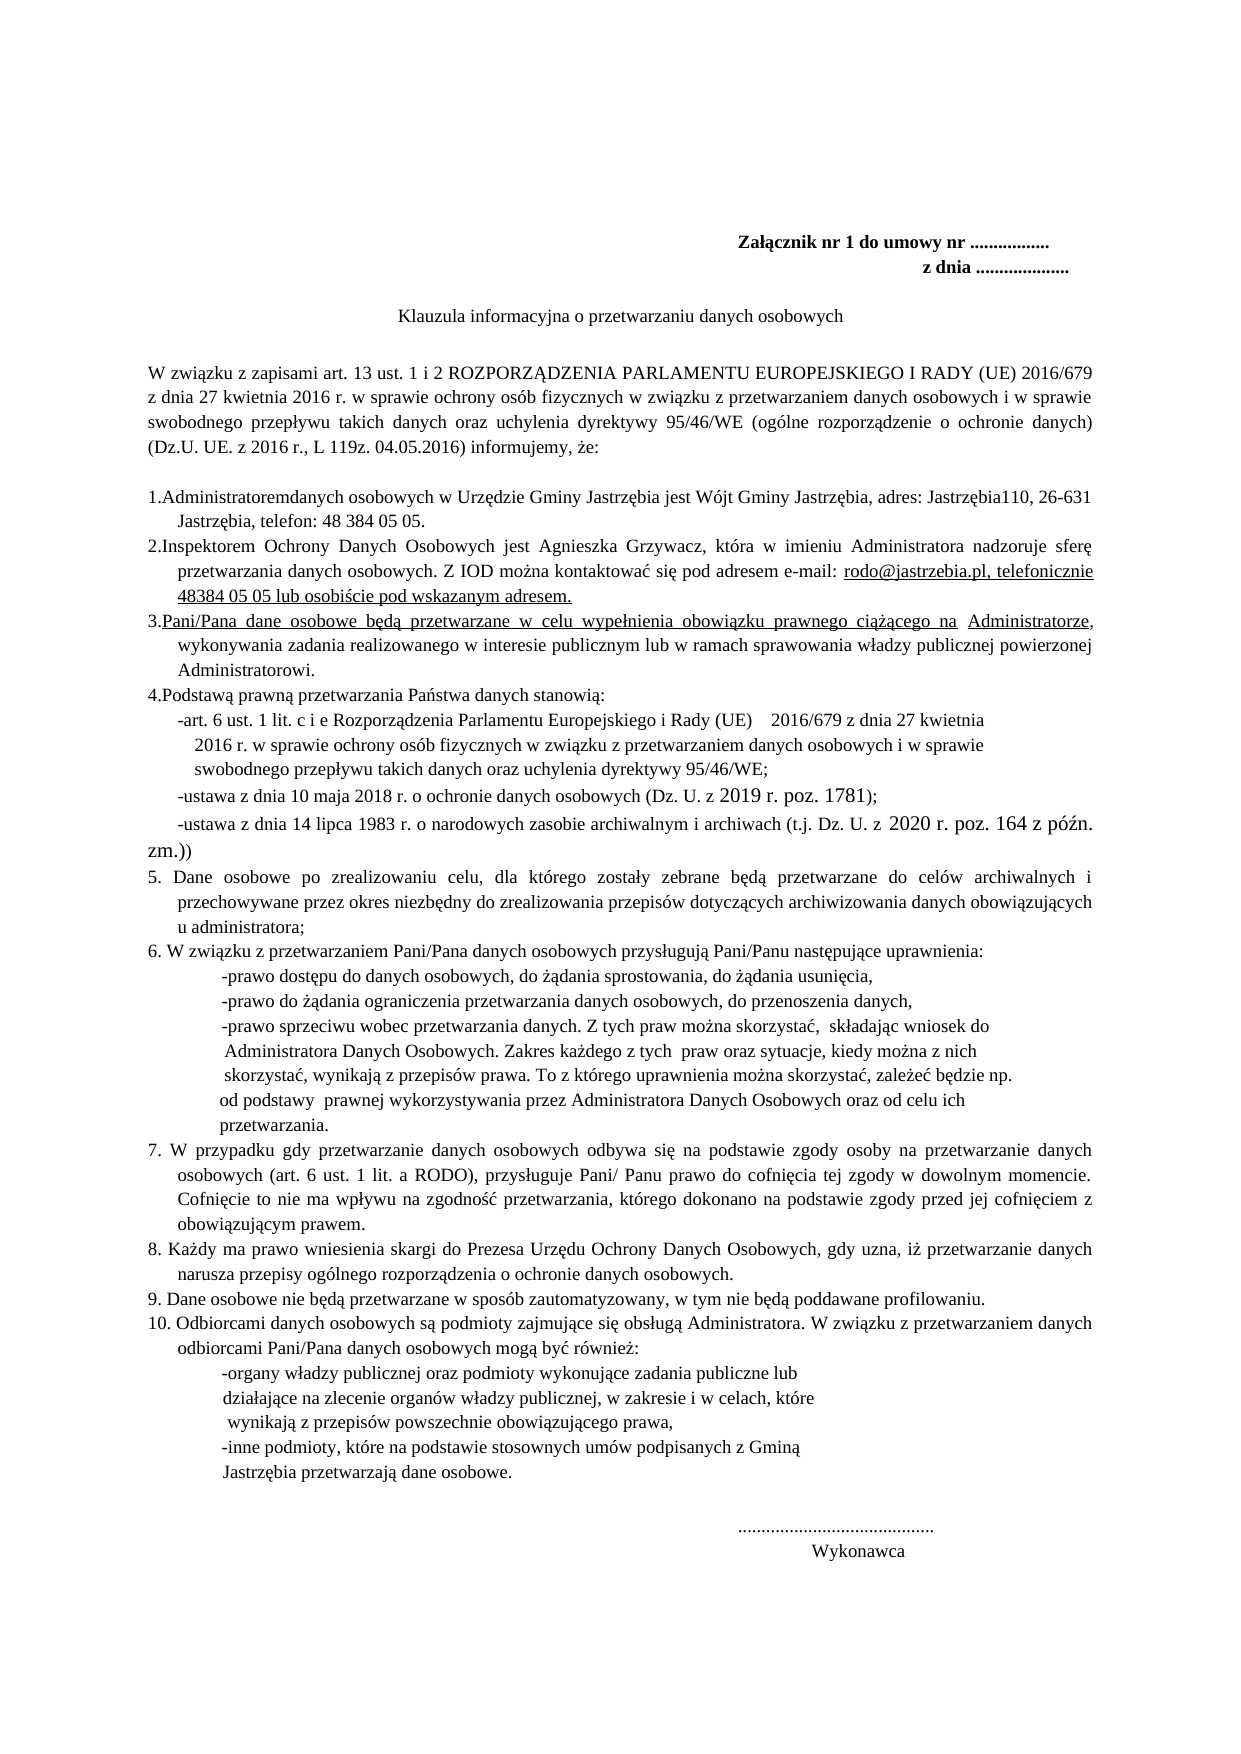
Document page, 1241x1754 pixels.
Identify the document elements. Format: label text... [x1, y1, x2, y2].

text wynikają z przepisów powszechnie obowiązującego prawa, [148, 1411, 1094, 1433]
text -inne podmioty, które na podstawie stosownych umów podpisanych z Gminą [148, 1436, 1094, 1458]
text 9. Dane osobowe nie będą przetwarzane w sposób zautomatyzowany, w tym nie będą poddawane profilowaniu. [148, 1287, 1094, 1309]
text swobodnego przepływu takich danych oraz uchylenia dyrektywy 95/46/WE; [148, 758, 1094, 780]
text 8. Każdy ma prawo wniesienia skargi do Prezesa Urzędu Ochrony Danych Osobowych, gdy uzna, iż przetwarzanie danych narusza przepisy ogólnego rozporządzenia o ochronie danych osobowych. [148, 1238, 1094, 1284]
text -prawo dostępu do danych osobowych, do żądania sprostowania, do żądania usunięcia, [148, 965, 1094, 987]
text 3.Pani/Pana dane osobowe będą przetwarzane w celu wypełnienia obowiązku prawnego ciążącego na Administratorze, wykonywania zadania realizowanego w interesie publicznym lub w ramach sprawowania władzy publicznej powierzonej Administratorowi. [148, 609, 1094, 681]
text 1.Administratoremdanych osobowych w Urzędzie Gminy Jastrzębia jest Wójt Gminy Jastrzębia, adres: Jastrzębia110, 26-631 Jastrzębia, telefon: 48 384 05 05. [148, 486, 1094, 532]
text -art. 6 ust. 1 lit. c i e Rozporządzenia Parlamentu Europejskiego i Rady (UE) 2016/679 z dnia 27 kwietnia [148, 709, 1094, 730]
text z dnia .................... [295, 256, 1094, 277]
text Załącznik nr 1 do umowy nr ................. [221, 231, 1094, 252]
text 6. W związku z przetwarzaniem Pani/Pana danych osobowych przysługują Pani/Panu następujące uprawnienia: [148, 940, 1094, 962]
text Jastrzębia przetwarzają dane osobowe. [148, 1461, 1094, 1482]
text 10. Odbiorcami danych osobowych są podmioty zajmujące się obsługą Administratora. W związku z przetwarzaniem danych odbiorcami Pani/Pana danych osobowych mogą być również: [148, 1312, 1094, 1358]
text -prawo sprzeciwu wobec przetwarzania danych. Z tych praw można skorzystać, składając wniosek do [177, 1015, 1094, 1036]
text W związku z zapisami art. 13 ust. 1 i 2 ROZPORZĄDZENIA PARLAMENTU EUROPEJSKIEGO I RADY (UE) 2016/679 z dnia 27 kwietnia 2016 r. w sprawie ochrony osób fizycznych w związku z przetwarzaniem danych osobowych i w sprawie swobodnego przepływu takich danych oraz uchylenia dyrektywy 95/46/WE (ogólne rozporządzenie o ochronie danych) (Dz.U. UE. z 2016 r., L 119z. 04.05.2016) informujemy, że: [148, 362, 1094, 458]
text 4.Podstawą prawną przetwarzania Państwa danych stanowią: [148, 684, 1094, 706]
text 2016 r. w sprawie ochrony osób fizycznych w związku z przetwarzaniem danych osobowych i w sprawie [148, 733, 1094, 755]
text -prawo do żądania ograniczenia przetwarzania danych osobowych, do przenoszenia danych, [148, 990, 1094, 1011]
text Wykonawca [148, 1540, 1094, 1562]
text Klauzula informacyjna o przetwarzaniu danych osobowych [148, 305, 1094, 327]
text .......................................... [148, 1486, 1094, 1537]
text -organy władzy publicznej oraz podmioty wykonujące zadania publiczne lub [148, 1362, 1094, 1383]
text -ustawa z dnia 10 maja 2018 r. o ochronie danych osobowych (Dz. U. z 2019 r. poz. 1781); [148, 783, 1094, 807]
text działające na zlecenie organów władzy publicznej, w zakresie i w celach, które [148, 1387, 1094, 1408]
text Administratora Danych Osobowych. Zakres każdego z tych praw oraz sytuacje, kiedy można z nich [177, 1039, 1094, 1061]
text 5. Dane osobowe po zrealizowaniu celu, dla którego zostały zebrane będą przetwarzane do celów archiwalnych i przechowywane przez okres niezbędny do zrealizowania przepisów dotyczących archiwizowania danych obowiązujących u administratora; [148, 866, 1094, 937]
text od podstawy prawnej wykorzystywania przez Administratora Danych Osobowych oraz od celu ich [177, 1089, 1094, 1111]
text -ustawa z dnia 14 lipca 1983 r. o narodowych zasobie archiwalnym i archiwach (t.j. Dz. U. z 2020 r. poz. 164 z późn. zm.)) [148, 811, 1094, 862]
text przetwarzania. [177, 1114, 1094, 1135]
text skorzystać, wynikają z przepisów prawa. To z którego uprawnienia można skorzystać, zależeć będzie np. [177, 1064, 1094, 1086]
text 2.Inspektorem Ochrony Danych Osobowych jest Agnieszka Grzywacz, która w imieniu Administratora nadzoruje sferę przetwarzania danych osobowych. Z IOD można kontaktować się pod adresem e-mail: rodo@jastrzebia.pl, telefonicznie 48384 05 05 lub osobiście pod wskazanym adresem. [148, 535, 1094, 606]
text 7. W przypadku gdy przetwarzanie danych osobowych odbywa się na podstawie zgody osoby na przetwarzanie danych osobowych (art. 6 ust. 1 lit. a RODO), przysługuje Pani/ Panu prawo do cofnięcia tej zgody w dowolnym momencie. Cofnięcie to nie ma wpływu na zgodność przetwarzania, którego dokonano na podstawie zgody przed jej cofnięciem z obowiązującym prawem. [148, 1139, 1094, 1234]
